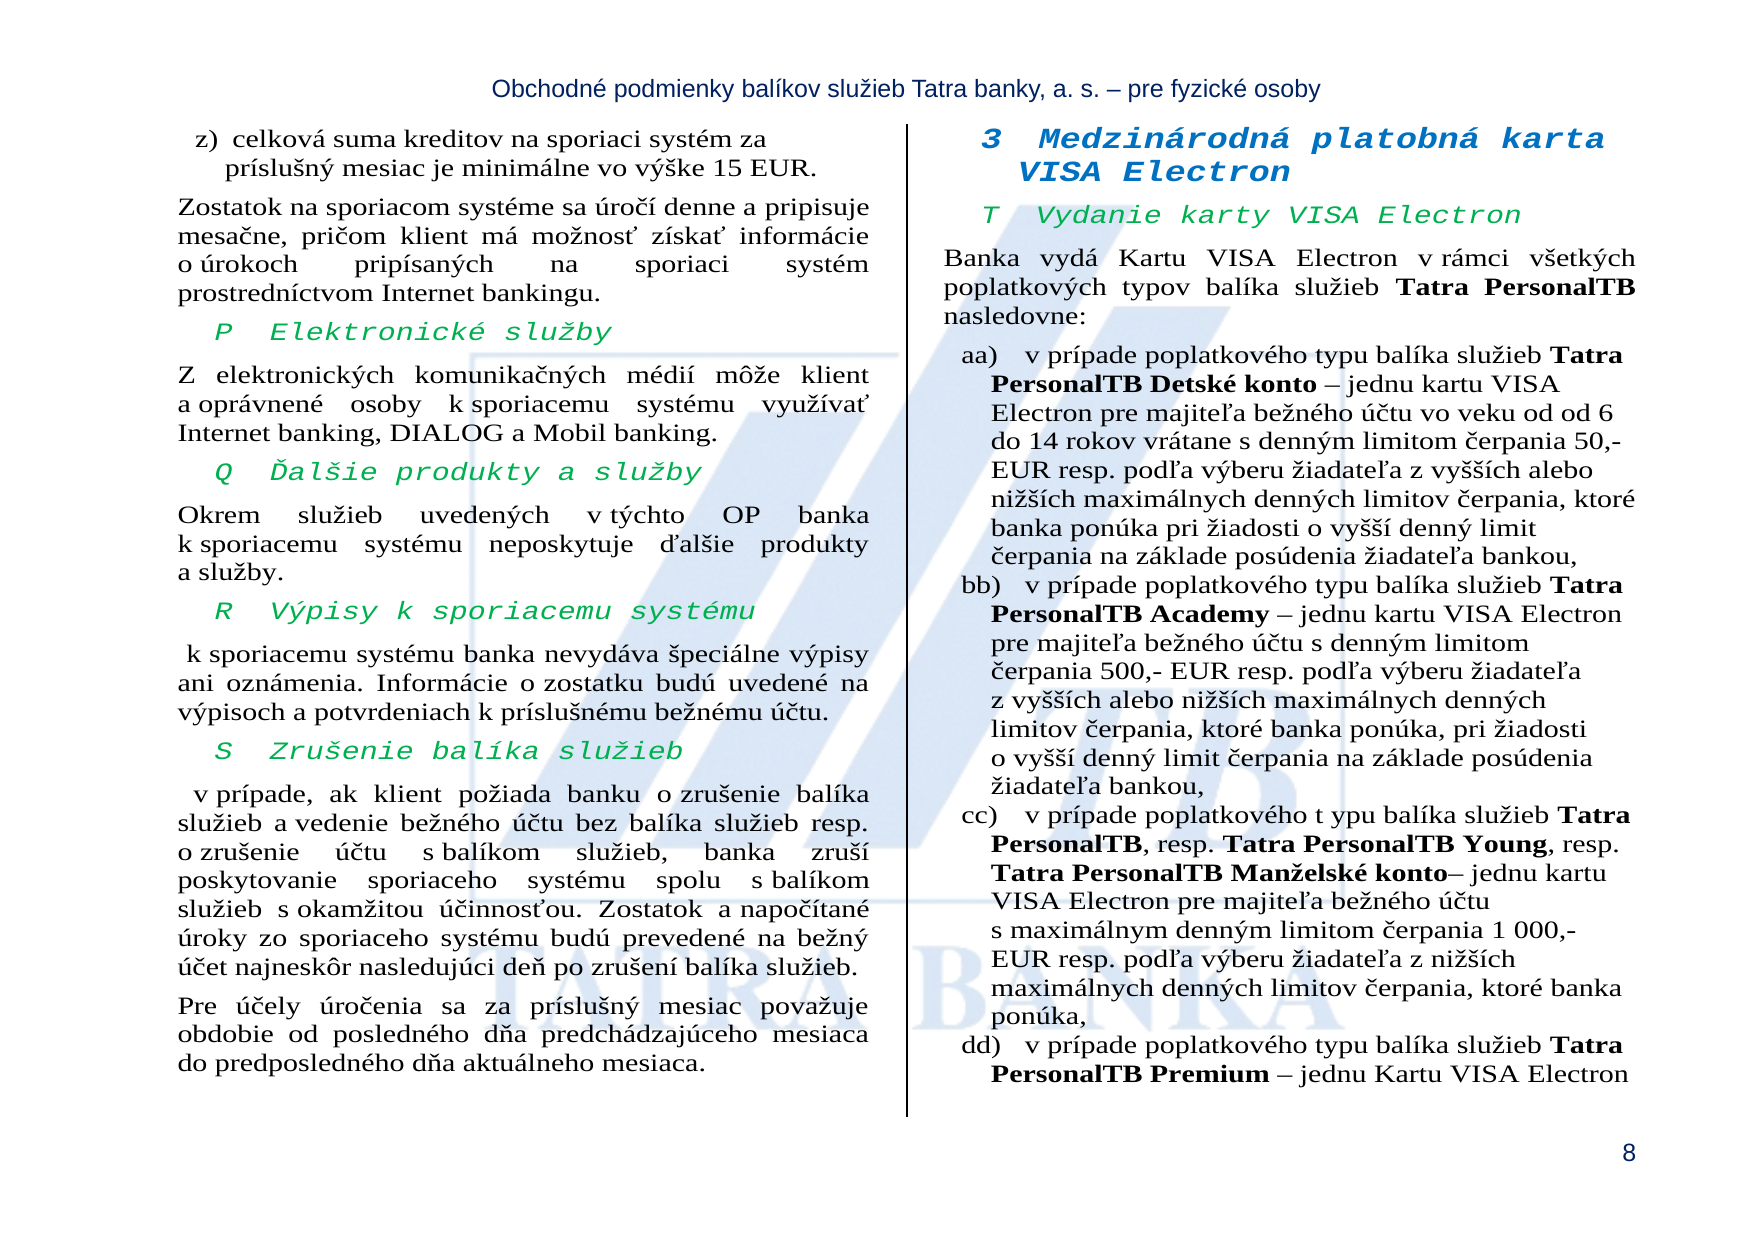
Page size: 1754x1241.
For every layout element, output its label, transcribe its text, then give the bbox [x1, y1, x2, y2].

text v prípade poplatkového t ypu balíka služieb Tatra PersonalTB, resp. Tatra PersonalTB Young, resp. Tatra PersonalTB Manželské konto– jednu kartu VISA Electron pre majiteľa bežného účtu s maximálnym denným limitom čerpania 1 000,- EUR resp. podľa výberu žiadateľa z nižších maximálnych denných limitov čerpania, ktoré banka ponúka, [961, 800, 1636, 1030]
text Ďalšie produkty a služby [214, 459, 869, 487]
text Okrem služieb uvedených v týchto OP banka k sporiacemu systému neposkytuje ďalšie produkty a služby. [177, 500, 869, 586]
text Zrušenie balíka služieb [214, 738, 869, 767]
text Výpisy k sporiacemu systému [214, 599, 869, 627]
text Medzinárodná platobná karta VISA Electron [981, 124, 1636, 190]
text Vydanie karty VISA Electron [981, 203, 1636, 231]
text k sporiacemu systému banka nevydáva špeciálne výpisy ani oznámenia. Informácie o zostatku budú uvedené na výpisoch a potvrdeniach k príslušnému bežnému účtu. [177, 639, 869, 726]
text Zostatok na sporiacom systéme sa úročí denne a pripisuje mesačne, pričom klient má možnosť získať informácie o úrokoch pripísaných na sporiaci systém prostredníctvom Internet bankingu. [177, 192, 869, 307]
text v prípade poplatkového typu balíka služieb Tatra PersonalTB Academy – jednu kartu VISA Electron pre majiteľa bežného účtu s denným limitom čerpania 500,- EUR resp. podľa výberu žiadateľa z vyšších alebo nižších maximálnych denných limitov čerpania, ktoré banka ponúka, pri žiadosti o vyšší denný limit čerpania na základe posúdenia žiadateľa bankou, [961, 570, 1636, 800]
text Banka vydá Kartu VISA Electron v rámci všetkých poplatkových typov balíka služieb Tatra PersonalTB nasledovne: [943, 243, 1636, 330]
text Z elektronických komunikačných médií môže klient a oprávnené osoby k sporiacemu systému využívať Internet banking, DIALOG a Mobil banking. [177, 360, 869, 447]
text Pre účely úročenia sa za príslušný mesiac považuje obdobie od posledného dňa predchádzajúceho mesiaca do predposledného dňa aktuálneho mesiaca. [177, 991, 869, 1077]
text celková suma kreditov na sporiaci systém za príslušný mesiac je minimálne vo výške 15 EUR. [195, 124, 869, 182]
text Elektronické služby [214, 319, 869, 348]
text v prípade poplatkového typu balíka služieb Tatra PersonalTB Detské konto – jednu kartu VISA Electron pre majiteľa bežného účtu vo veku od od 6 do 14 rokov vrátane s denným limitom čerpania 50,- EUR resp. podľa výberu žiadateľa z vyšších alebo nižších maximálnych denných limitov čerpania, ktoré banka ponúka pri žiadosti o vyšší denný limit čerpania na základe posúdenia žiadateľa bankou, [961, 340, 1636, 570]
text v prípade, ak klient požiada banku o zrušenie balíka služieb a vedenie bežného účtu bez balíka služieb resp. o zrušenie účtu s balíkom služieb, banka zruší poskytovanie sporiaceho systému spolu s balíkom služieb s okamžitou účinnosťou. Zostatok a napočítané úroky zo sporiaceho systému budú prevedené na bežný účet najneskôr nasledujúci deň po zrušení balíka služieb. [177, 779, 869, 980]
